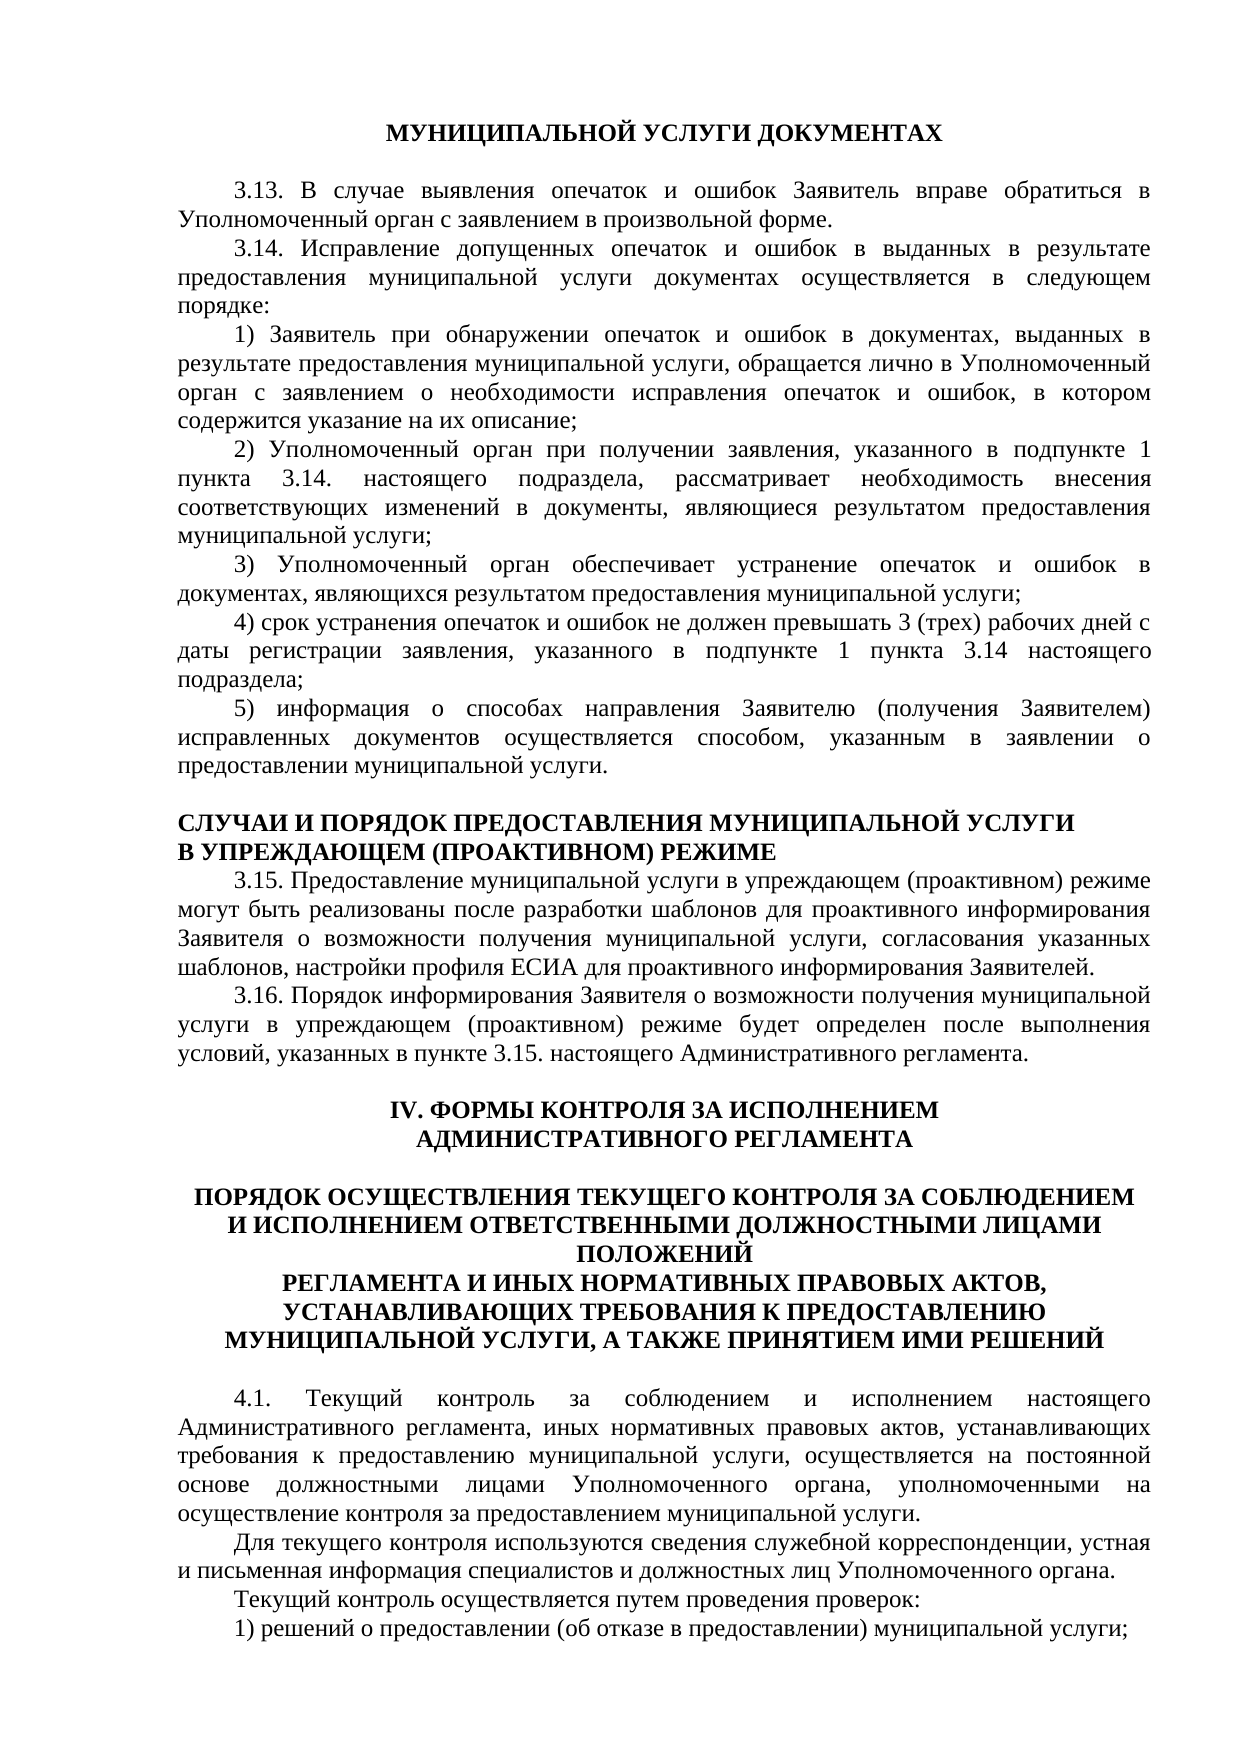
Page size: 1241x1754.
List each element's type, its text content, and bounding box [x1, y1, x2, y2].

text 3.15. Предоставление муниципальной услуги в упреждающем (проактивном) режиме могут быть реализованы после разработки шаблонов для проактивного информирования Заявителя о возможности получения муниципальной услуги, согласования указанных шаблонов, настройки профиля ЕСИА для проактивного информирования Заявителей. [177, 866, 1152, 981]
title УСТАНАВЛИВАЮЩИХ ТРЕБОВАНИЯ К ПРЕДОСТАВЛЕНИЮ [177, 1297, 1152, 1326]
title В УПРЕЖДАЮЩЕМ (ПРОАКТИВНОМ) РЕЖИМЕ [177, 837, 1152, 866]
text 2) Уполномоченный орган при получении заявления, указанного в подпункте 1 пункта 3.14. настоящего подраздела, рассматривает необходимость внесения соответствующих изменений в документы, являющиеся результатом предоставления муниципальной услуги; [177, 434, 1152, 549]
text 1) Заявитель при обнаружении опечаток и ошибок в документах, выданных в результате предоставления муниципальной услуги, обращается лично в Уполномоченный орган с заявлением о необходимости исправления опечаток и ошибок, в котором содержится указание на их описание; [177, 319, 1152, 434]
text Текущий контроль осуществляется путем проведения проверок: [177, 1584, 1152, 1613]
title АДМИНИСТРАТИВНОГО РЕГЛАМЕНТА [177, 1124, 1152, 1153]
text 3.14. Исправление допущенных опечаток и ошибок в выданных в результате предоставления муниципальной услуги документах осуществляется в следующем порядке: [177, 233, 1152, 319]
title РЕГЛАМЕНТА И ИНЫХ НОРМАТИВНЫХ ПРАВОВЫХ АКТОВ, [177, 1268, 1152, 1297]
text 3.13. В случае выявления опечаток и ошибок Заявитель вправе обратиться в Уполномоченный орган с заявлением в произвольной форме. [177, 176, 1152, 233]
title МУНИЦИПАЛЬНОЙ УСЛУГИ ДОКУМЕНТАХ [177, 118, 1152, 147]
title СЛУЧАИ И ПОРЯДОК ПРЕДОСТАВЛЕНИЯ МУНИЦИПАЛЬНОЙ УСЛУГИ [177, 808, 1152, 837]
text 5) информация о способах направления Заявителю (получения Заявителем) исправленных документов осуществляется способом, указанным в заявлении о предоставлении муниципальной услуги. [177, 693, 1152, 779]
title МУНИЦИПАЛЬНОЙ УСЛУГИ, А ТАКЖЕ ПРИНЯТИЕМ ИМИ РЕШЕНИЙ [177, 1326, 1152, 1354]
text 3.16. Порядок информирования Заявителя о возможности получения муниципальной услуги в упреждающем (проактивном) режиме будет определен после выполнения условий, указанных в пункте 3.15. настоящего Административного регламента. [177, 981, 1152, 1067]
text 1) решений о предоставлении (об отказе в предоставлении) муниципальной услуги; [177, 1613, 1152, 1642]
text 3) Уполномоченный орган обеспечивает устранение опечаток и ошибок в документах, являющихся результатом предоставления муниципальной услуги; [177, 549, 1152, 607]
text 4.1. Текущий контроль за соблюдением и исполнением настоящего Административного регламента, иных нормативных правовых актов, устанавливающих требования к предоставлению муниципальной услуги, осуществляется на постоянной основе должностными лицами Уполномоченного органа, уполномоченными на осуществление контроля за предоставлением муниципальной услуги. [177, 1383, 1152, 1527]
title ПОРЯДОК ОСУЩЕСТВЛЕНИЯ ТЕКУЩЕГО КОНТРОЛЯ ЗА СОБЛЮДЕНИЕМ [177, 1182, 1152, 1211]
text 4) срок устранения опечаток и ошибок не должен превышать 3 (трех) рабочих дней с даты регистрации заявления, указанного в подпункте 1 пункта 3.14 настоящего подраздела; [177, 607, 1152, 693]
title IV. ФОРМЫ КОНТРОЛЯ ЗА ИСПОЛНЕНИЕМ [177, 1096, 1152, 1124]
title И ИСПОЛНЕНИЕМ ОТВЕТСТВЕННЫМИ ДОЛЖНОСТНЫМИ ЛИЦАМИ ПОЛОЖЕНИЙ [177, 1211, 1152, 1268]
text Для текущего контроля используются сведения служебной корреспонденции, устная и письменная информация специалистов и должностных лиц Уполномоченного органа. [177, 1527, 1152, 1584]
